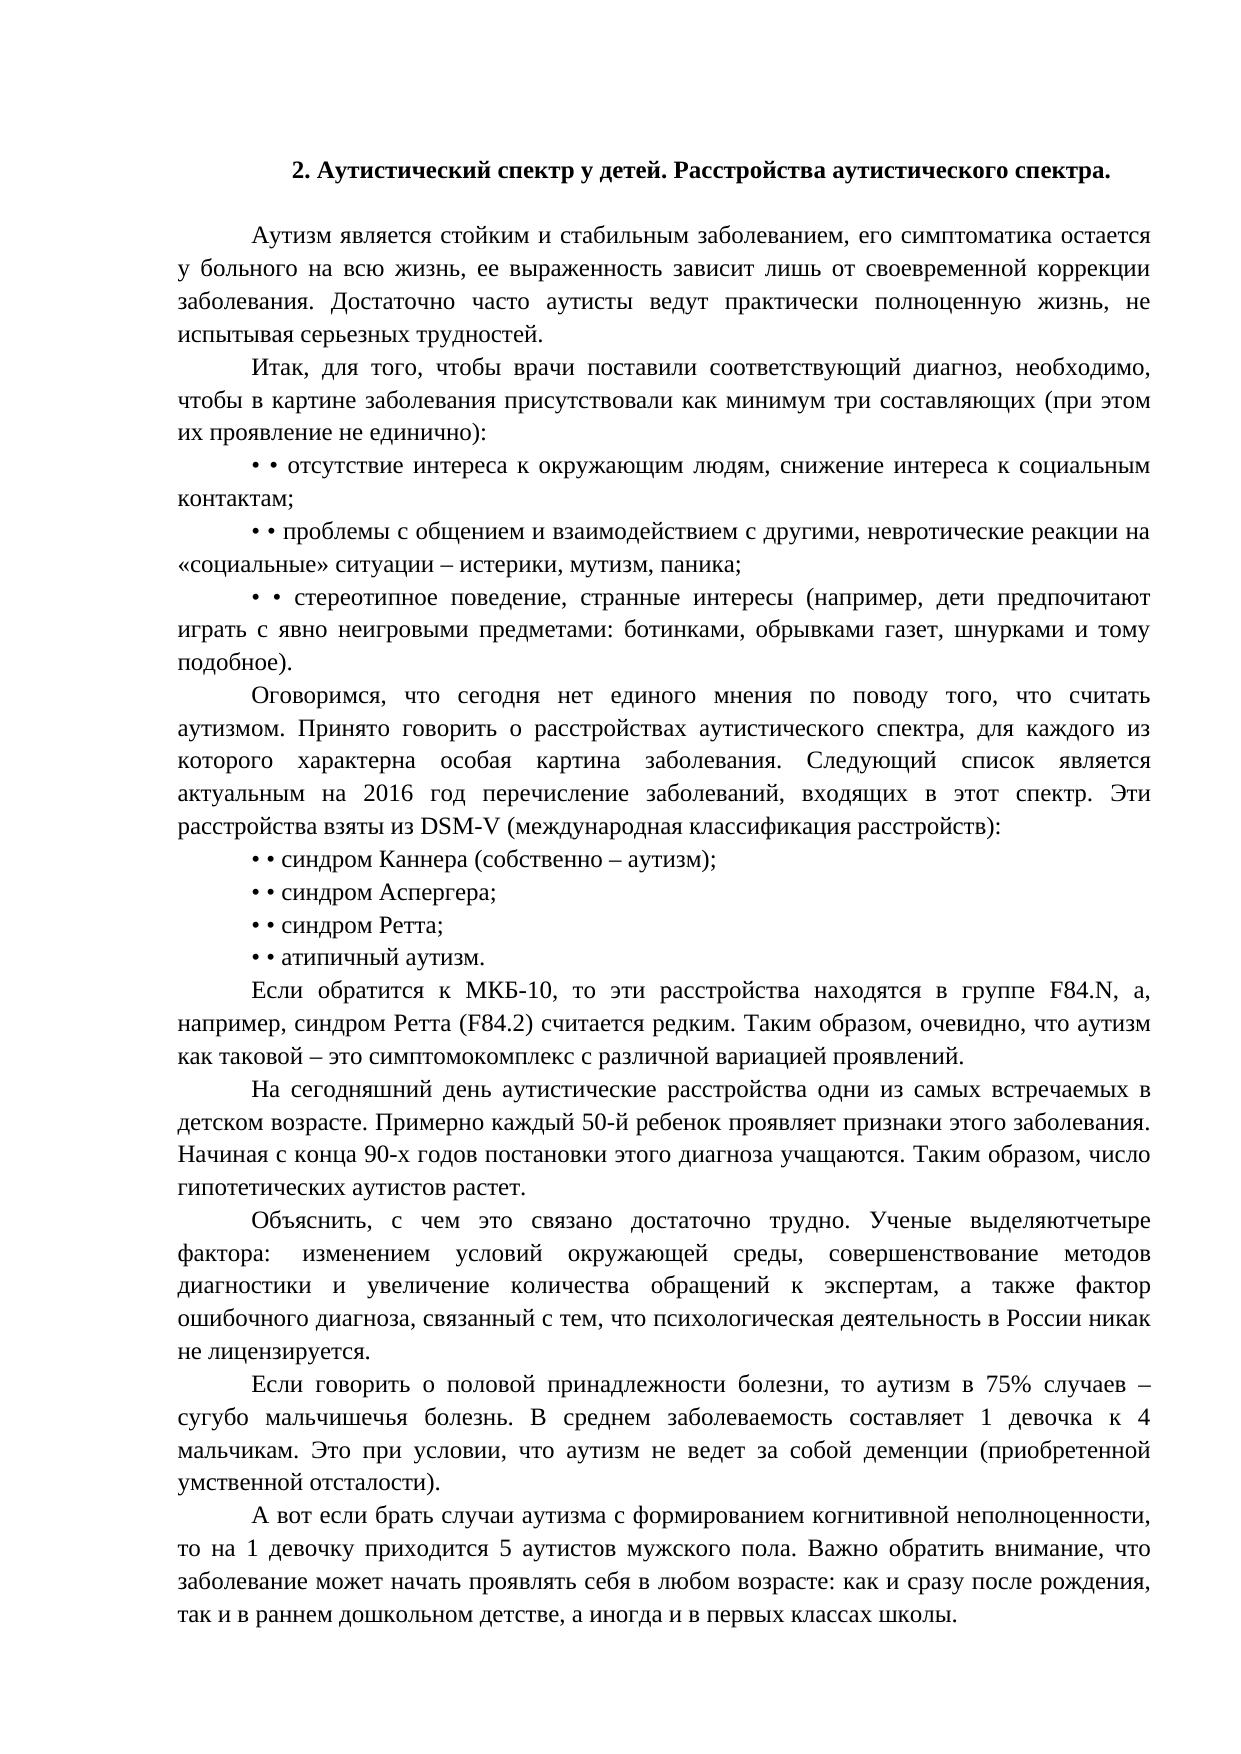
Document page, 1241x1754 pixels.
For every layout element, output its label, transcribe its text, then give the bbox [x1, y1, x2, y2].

text 2. Аутистический спектр у детей. Расстройства аутистического спектра. [177, 151, 1152, 184]
text • • атипичный аутизм. [177, 938, 1152, 971]
text • • синдром Аспергера; [177, 873, 1152, 906]
text Итак, для того, чтобы врачи поставили соответствующий диагноз, необходимо, чтобы в картине заболевания присутствовали как минимум три составляющих (при этом их проявление не единично): [177, 348, 1152, 446]
text • • синдром Ретта; [177, 906, 1152, 938]
text Аутизм является стойким и стабильным заболеванием, его симптоматика остается у больного на всю жизнь, ее выраженность зависит лишь от своевременной коррекции заболевания. Достаточно часто аутисты ведут практически полноценную жизнь, не испытывая серьезных трудностей. [177, 217, 1152, 348]
text • • синдром Каннера (собственно – аутизм); [177, 840, 1152, 873]
text • • отсутствие интереса к окружающим людям, снижение интереса к социальным контактам; [177, 446, 1152, 512]
text Объяснить, с чем это связано достаточно трудно. Ученые выделяютчетыре фактора: изменением условий окружающей среды, совершенствование методов диагностики и увеличение количества обращений к экспертам, а также фактор ошибочного диагноза, связанный с тем, что психологическая деятельность в России никак не лицензируется. [177, 1201, 1152, 1365]
text Если говорить о половой принадлежности болезни, то аутизм в 75% случаев – сугубо мальчишечья болезнь. В среднем заболеваемость составляет 1 девочка к 4 мальчикам. Это при условии, что аутизм не ведет за собой деменции (приобретенной умственной отсталости). [177, 1365, 1152, 1496]
text Оговоримся, что сегодня нет единого мнения по поводу того, что считать аутизмом. Принято говорить о расстройствах аутистического спектра, для каждого из которого характерна особая картина заболевания. Следующий список является актуальным на 2016 год перечисление заболеваний, входящих в этот спектр. Эти расстройства взяты из DSM-V (международная классификация расстройств): [177, 676, 1152, 840]
text • • стереотипное поведение, странные интересы (например, дети предпочитают играть с явно неигровыми предметами: ботинками, обрывками газет, шнурками и тому подобное). [177, 577, 1152, 676]
text Если обратится к МКБ-10, то эти расстройства находятся в группе F84.N, а, например, синдром Ретта (F84.2) считается редким. Таким образом, очевидно, что аутизм как таковой – это симптомокомплекс с различной вариацией проявлений. [177, 971, 1152, 1070]
text • • проблемы с общением и взаимодействием с другими, невротические реакции на «социальные» ситуации – истерики, мутизм, паника; [177, 512, 1152, 577]
text На сегодняшний день аутистические расстройства одни из самых встречаемых в детском возрасте. Примерно каждый 50-й ребенок проявляет признаки этого заболевания. Начиная с конца 90-х годов постановки этого диагноза учащаются. Таким образом, число гипотетических аутистов растет. [177, 1070, 1152, 1201]
text А вот если брать случаи аутизма с формированием когнитивной неполноценности, то на 1 девочку приходится 5 аутистов мужского пола. Важно обратить внимание, что заболевание может начать проявлять себя в любом возрасте: как и сразу после рождения, так и в раннем дошкольном детстве, а иногда и в первых классах школы. [177, 1496, 1152, 1627]
